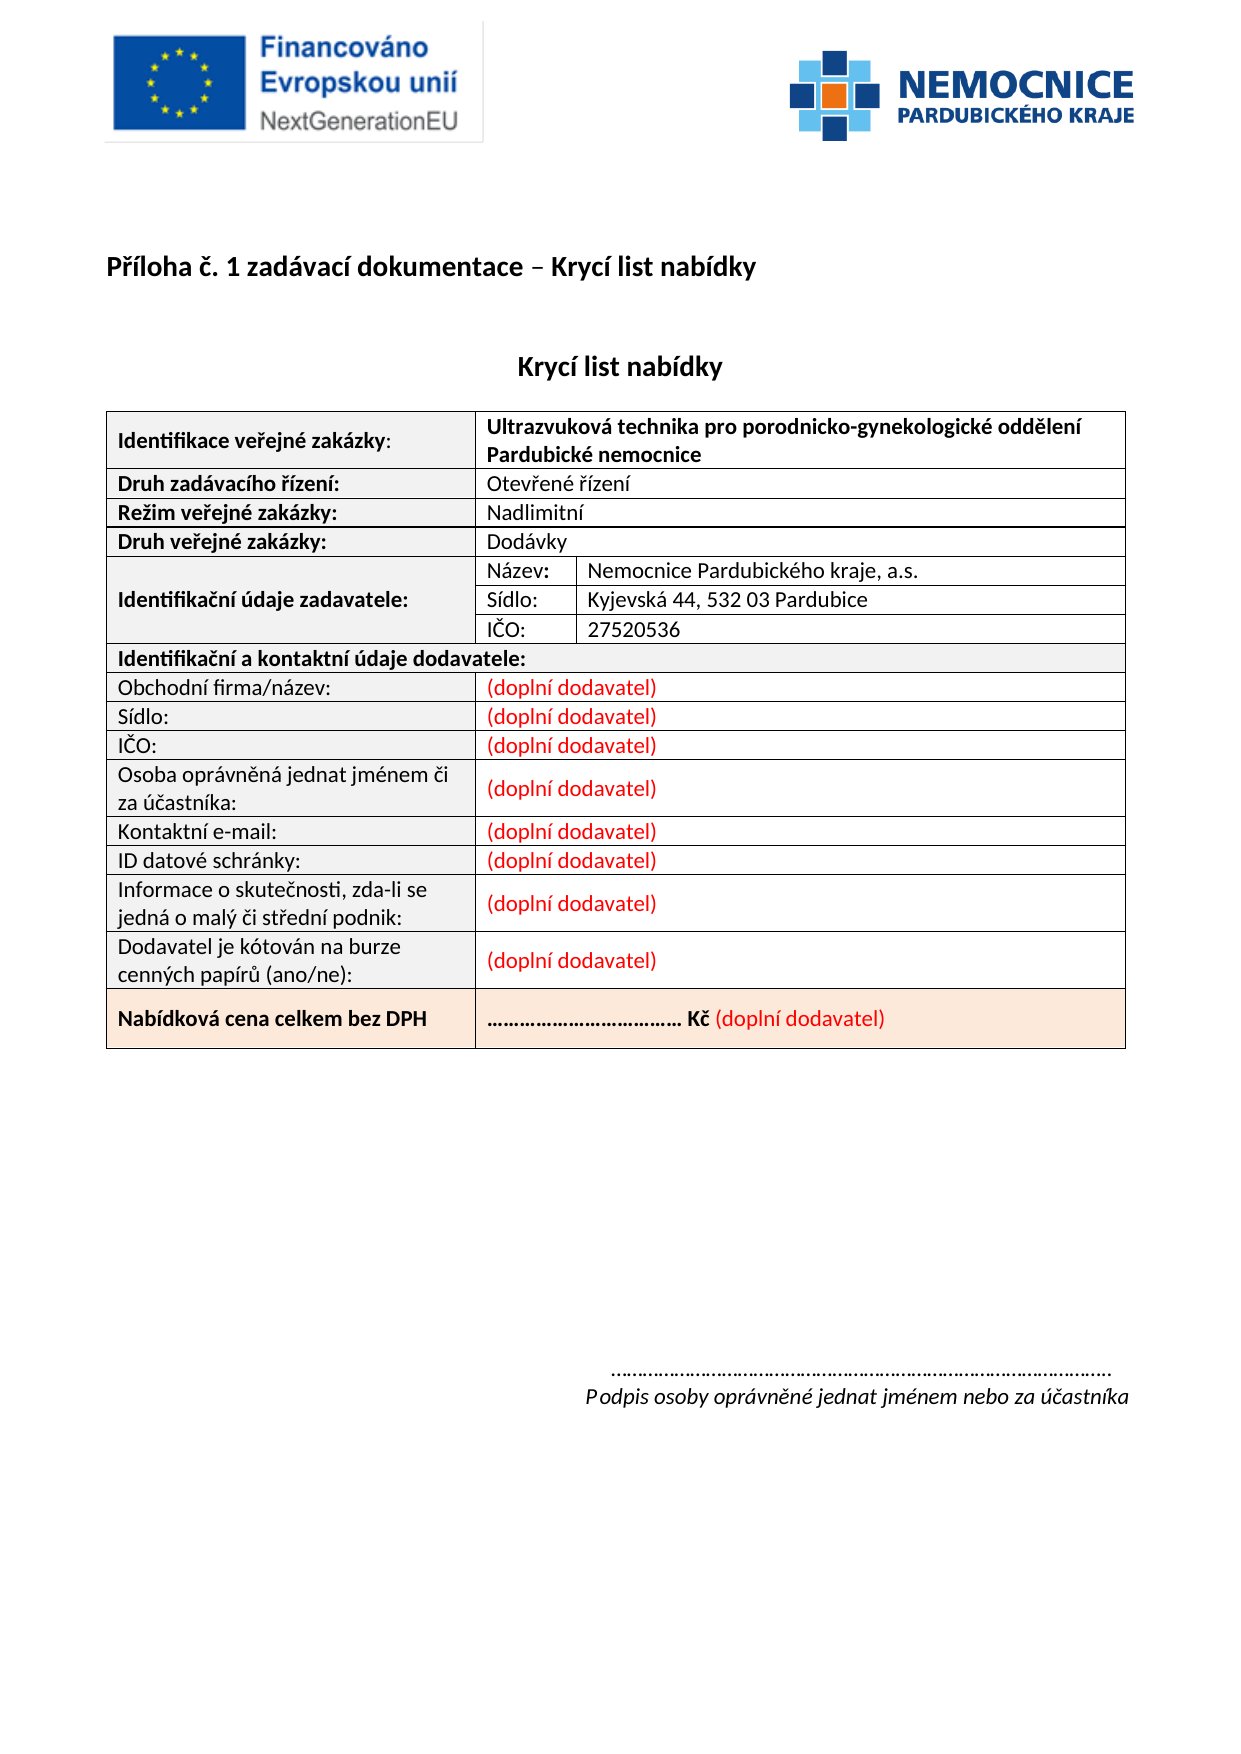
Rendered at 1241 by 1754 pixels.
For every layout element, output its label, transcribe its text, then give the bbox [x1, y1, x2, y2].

table_cell (doplní dodavatel) [476, 846, 1125, 874]
table_cell (doplní dodavatel) [476, 760, 1125, 816]
table_cell IČO: [476, 615, 576, 643]
table_cell (doplní dodavatel) [476, 731, 1125, 759]
table_cell Režim veřejné zakázky: [107, 499, 475, 526]
table_cell Obchodní firma/název: [107, 673, 475, 701]
table_cell Nemocnice Pardubického kraje, a.s. [577, 557, 1125, 584]
table_cell Osoba oprávněná jednat jménem či za účastníka: [107, 760, 475, 816]
table_cell Nadlimitní [476, 499, 1125, 526]
table_cell Druh zadávacího řízení: [107, 469, 475, 497]
table_cell ……………………………… Kč (doplní dodavatel) [476, 989, 1125, 1047]
table_cell IČO: [107, 731, 475, 759]
table_cell Otevřené řízení [476, 469, 1125, 497]
table_cell (doplní dodavatel) [476, 702, 1125, 730]
table_cell (doplní dodavatel) [476, 875, 1125, 931]
table_cell Kyjevská 44, 532 03 Pardubice [577, 586, 1125, 614]
picture [104, 21, 485, 144]
table_cell (doplní dodavatel) [476, 673, 1125, 701]
text Krycí list nabídky [106, 348, 1134, 383]
table_cell Kontaktní e-mail: [107, 817, 475, 845]
table_cell Název: [476, 557, 576, 584]
table_header Identifikace veřejné zakázky: [107, 412, 475, 468]
table_cell Sídlo: [476, 586, 576, 614]
table_cell Dodávky [476, 528, 1125, 556]
table_cell Dodavatel je kótován na burze cenných papírů (ano/ne): [107, 932, 475, 988]
text Příloha č. 1 zadávací dokumentace – Krycí list nabídky [106, 248, 1134, 284]
table_cell ID datové schránky: [107, 846, 475, 874]
table_cell Nabídková cena celkem bez DPH [107, 989, 475, 1047]
text Podpis osoby oprávněné jednat jménem nebo za účastníka [106, 1382, 1134, 1410]
picture [788, 49, 1134, 142]
table_header Ultrazvuková technika pro porodnicko-gynekologické oddělení Pardubické nemocnice [476, 412, 1125, 468]
table_cell Informace o skutečnosti, zda-li se jedná o malý či střední podnik: [107, 875, 475, 931]
table_cell Identifikační údaje zadavatele: [107, 557, 475, 643]
table_cell (doplní dodavatel) [476, 932, 1125, 988]
table_cell Druh veřejné zakázky: [107, 528, 475, 556]
text ………………………………………………………………………………….. [106, 1354, 1134, 1382]
table_cell (doplní dodavatel) [476, 817, 1125, 845]
table_cell 27520536 [577, 615, 1125, 643]
table_cell Sídlo: [107, 702, 475, 730]
table_cell Identifikační a kontaktní údaje dodavatele: [107, 644, 1125, 672]
